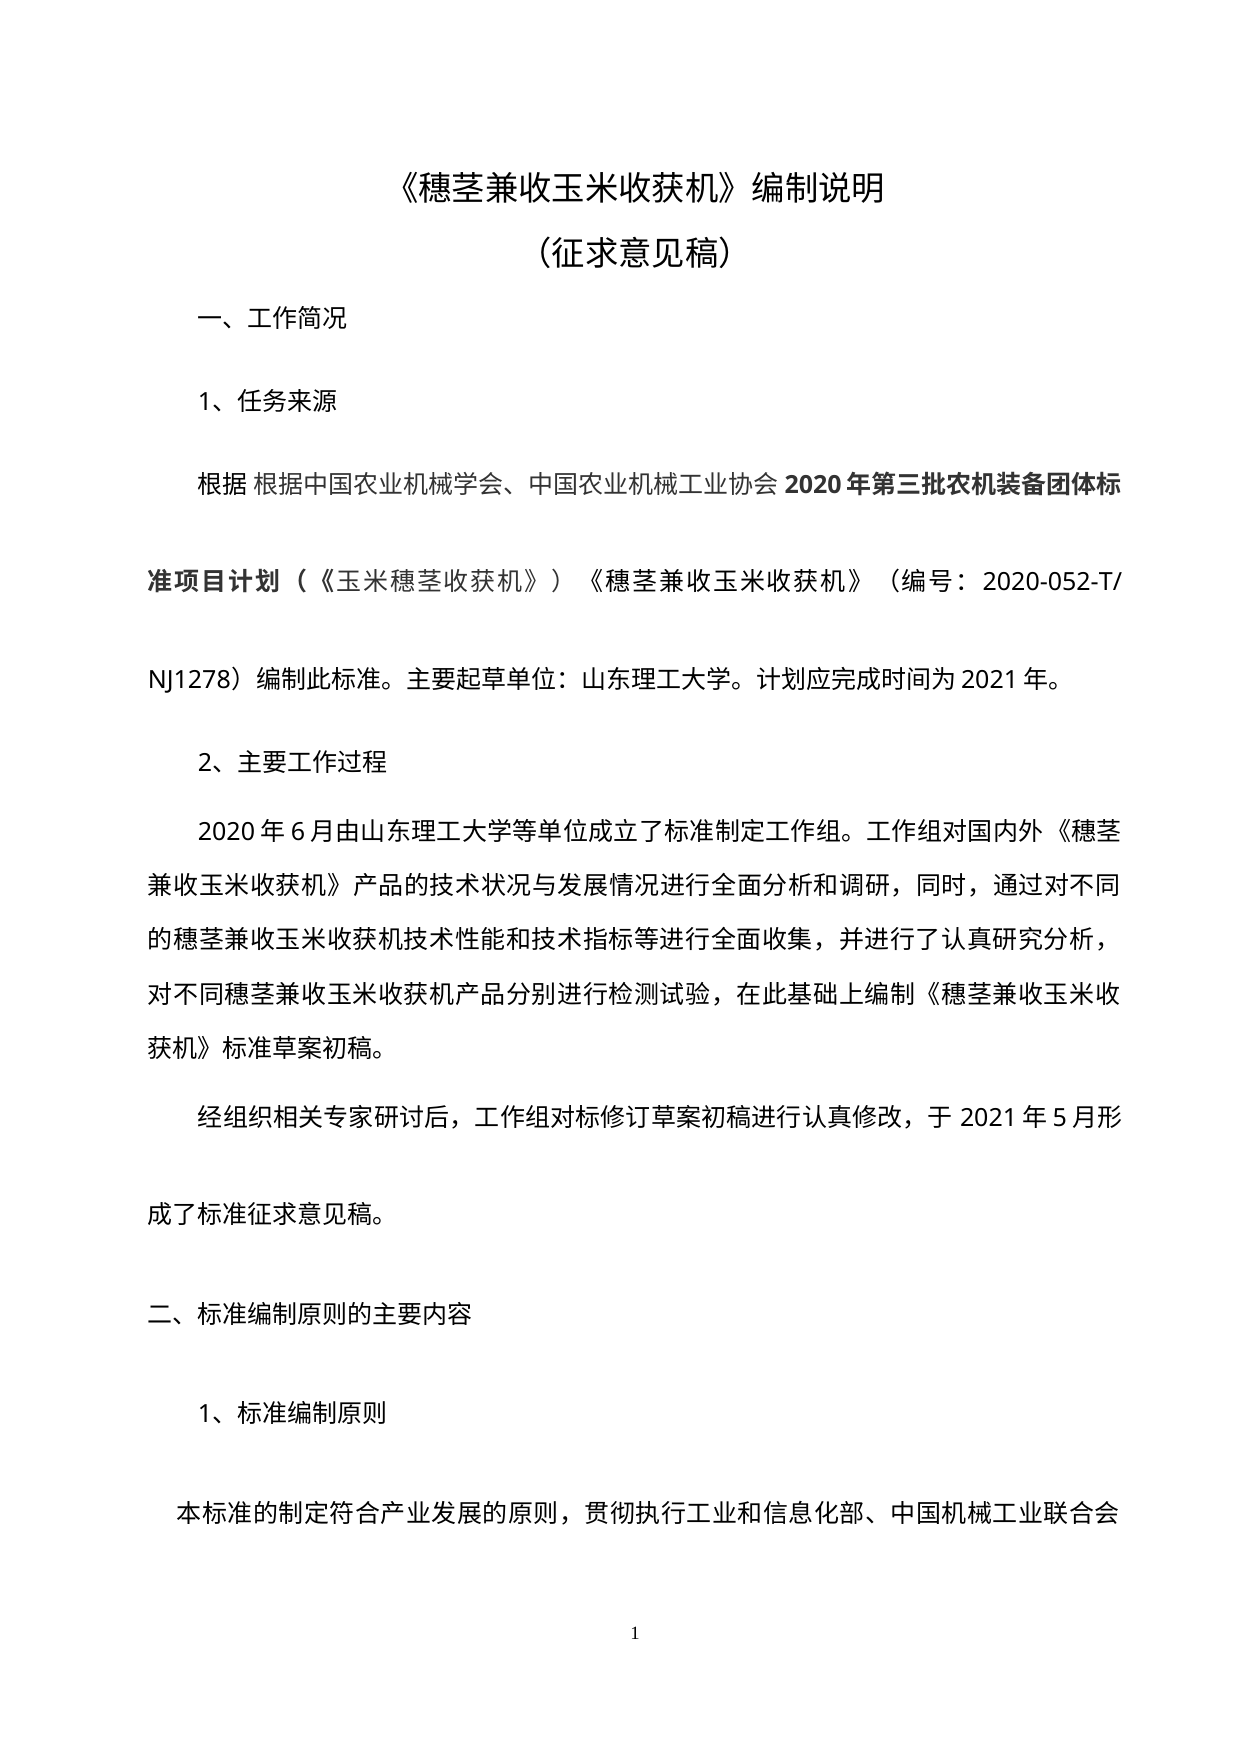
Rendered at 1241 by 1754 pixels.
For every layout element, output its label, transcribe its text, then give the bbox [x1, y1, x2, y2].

text 一、工作简况 [148, 284, 1122, 349]
text 《穗茎兼收玉米收获机》编制说明 [148, 154, 1122, 219]
text 1、任务来源 [148, 367, 1122, 432]
text 根据 根据中国农业机械学会、中国农业机械工业协会2020年第三批农机装备团体标准项目计划（《玉米穗茎收获机》）《穗茎兼收玉米收获机》（编号：2020-052-T/NJ1278）编制此标准。主要起草单位：山东理工大学。计划应完成时间为2021年。 [148, 450, 1122, 710]
text 经组织相关专家研讨后，工作组对标修订草案初稿进行认真修改，于2021年5月形成了标准征求意见稿。 [148, 1083, 1122, 1246]
text 2020年6月由山东理工大学等单位成立了标准制定工作组。工作组对国内外《穗茎兼收玉米收获机》产品的技术状况与发展情况进行全面分析和调研，同时，通过对不同的穗茎兼收玉米收获机技术性能和技术指标等进行全面收集，并进行了认真研究分析，对不同穗茎兼收玉米收获机产品分别进行检测试验，在此基础上编制《穗茎兼收玉米收获机》标准草案初稿。 [148, 811, 1122, 1065]
text 1、标准编制原则 [148, 1379, 1122, 1444]
text 二、标准编制原则的主要内容 [148, 1280, 1122, 1345]
text 2、主要工作过程 [148, 728, 1122, 793]
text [148, 1479, 1122, 1544]
text （征求意见稿） [148, 219, 1122, 284]
